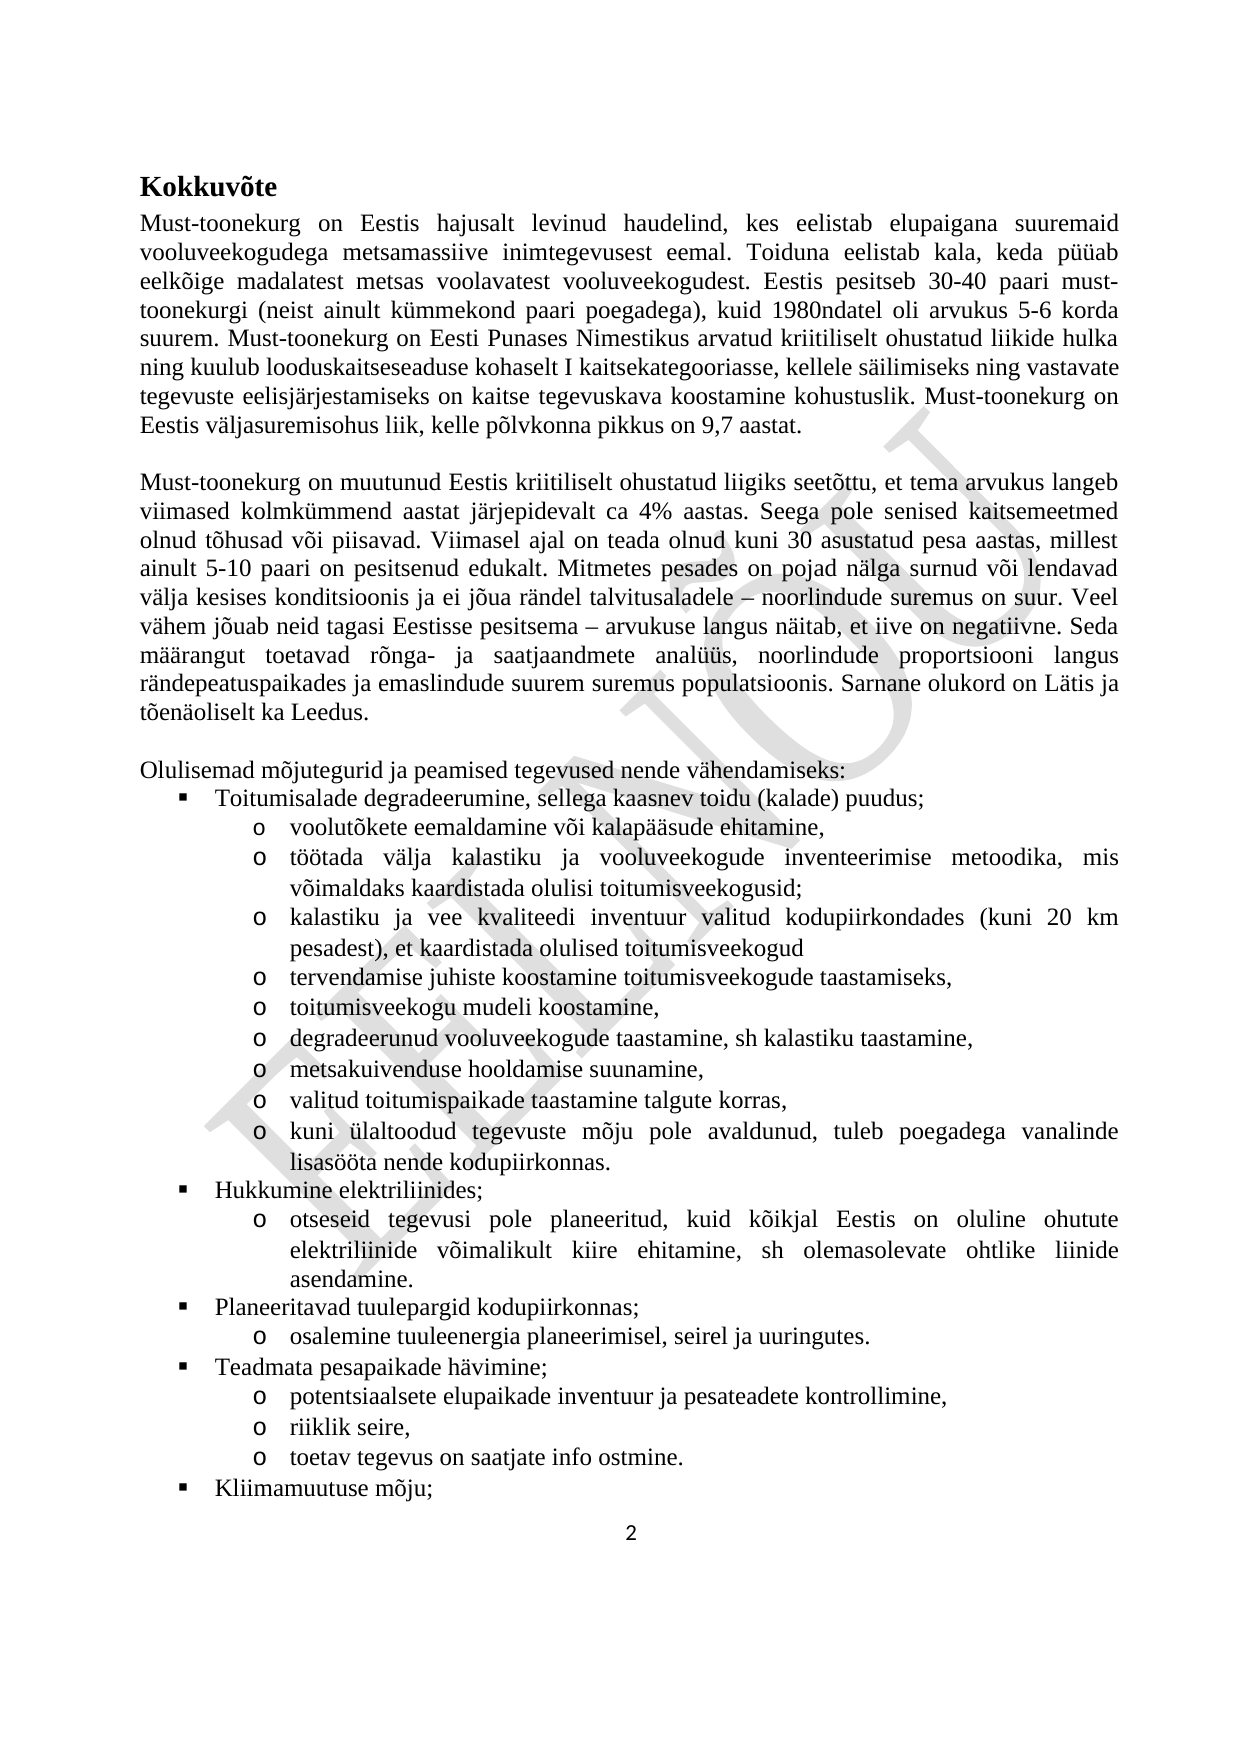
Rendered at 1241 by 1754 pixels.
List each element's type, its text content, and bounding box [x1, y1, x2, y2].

text Must-toonekurg on Eestis hajusalt levinud haudelind, kes eelistab elupaigana suuremaid vooluveekogudega metsamassiive inimtegevusest eemal. Toiduna eelistab kala, keda püüab eelkõige madalatest metsas voolavatest vooluveekogudest. Eestis pesitseb 30-40 paari must-toonekurgi (neist ainult kümmekond paari poegadega), kuid 1980ndatel oli arvukus 5-6 korda suurem. Must-toonekurg on Eesti Punases Nimestikus arvatud kriitiliselt ohustatud liikide hulka ning kuulub looduskaitseseaduse kohaselt I kaitsekategooriasse, kellele säilimiseks ning vastavate tegevuste eelisjärjestamiseks on kaitse tegevuskava koostamine kohustuslik. Must-toonekurg on Eestis väljasuremisohus liik, kelle põlvkonna pikkus on 9,7 aastat. [139, 208, 1120, 438]
list Toitumisalade degradeerumine, sellega kaasnev toidu (kalade) puudus; [177, 783, 1120, 812]
list osalemine tuuleenergia planeerimisel, seirel ja uuringutes. [252, 1321, 1120, 1352]
list Planeeritavad tuulepargid kodupiirkonnas; [177, 1292, 1120, 1321]
list metsakuivenduse hooldamise suunamine, [252, 1054, 1120, 1085]
list tervendamise juhiste koostamine toitumisveekogude taastamiseks, [252, 962, 1120, 992]
list otseseid tegevusi pole planeeritud, kuid kõikjal Eestis on oluline ohutute elektriliinide võimalikult kiire ehitamine, sh olemasolevate ohtlike liinide asendamine. [252, 1204, 1120, 1292]
list Hukkumine elektriliinides; [177, 1175, 1120, 1204]
list Kliimamuutuse mõju; [177, 1473, 1120, 1502]
list Teadmata pesapaikade hävimine; [177, 1352, 1120, 1381]
list kuni ülaltoodud tegevuste mõju pole avaldunud, tuleb poegadega vanalinde lisasööta nende kodupiirkonnas. [252, 1116, 1120, 1175]
list kalastiku ja vee kvaliteedi inventuur valitud kodupiirkondades (kuni 20 km pesadest), et kaardistada olulised toitumisveekogud [252, 902, 1120, 962]
text Must-toonekurg on muutunud Eestis kriitiliselt ohustatud liigiks seetõttu, et tema arvukus langeb viimased kolmkümmend aastat järjepidevalt ca 4% aastas. Seega pole senised kaitsemeetmed olnud tõhusad või piisavad. Viimasel ajal on teada olnud kuni 30 asustatud pesa aastas, millest ainult 5-10 paari on pesitsenud edukalt. Mitmetes pesades on pojad nälga surnud või lendavad välja kesises konditsioonis ja ei jõua rändel talvitusaladele – noorlindude suremus on suur. Veel vähem jõuab neid tagasi Eestisse pesitsema – arvukuse langus näitab, et iive on negatiivne. Seda määrangut toetavad rõnga- ja saatjaandmete analüüs, noorlindude proportsiooni langus rändepeatuspaikades ja emaslindude suurem suremus populatsioonis. Sarnane olukord on Lätis ja tõenäoliselt ka Leedus. [139, 467, 1120, 726]
text Olulisemad mõjutegurid ja peamised tegevused nende vähendamiseks: [139, 755, 1120, 783]
list toitumisveekogu mudeli koostamine, [252, 992, 1120, 1023]
list voolutõkete eemaldamine või kalapääsude ehitamine, [252, 812, 1120, 842]
list toetav tegevus on saatjate info ostmine. [252, 1442, 1120, 1473]
list valitud toitumispaikade taastamine talgute korras, [252, 1085, 1120, 1116]
list riiklik seire, [252, 1412, 1120, 1442]
list degradeerunud vooluveekogude taastamine, sh kalastiku taastamine, [252, 1023, 1120, 1054]
list potentsiaalsete elupaikade inventuur ja pesateadete kontrollimine, [252, 1381, 1120, 1412]
list töötada välja kalastiku ja vooluveekogude inventeerimise metoodika, mis võimaldaks kaardistada olulisi toitumisveekogusid; [252, 842, 1120, 902]
subtitle Kokkuvõte [139, 169, 1120, 202]
